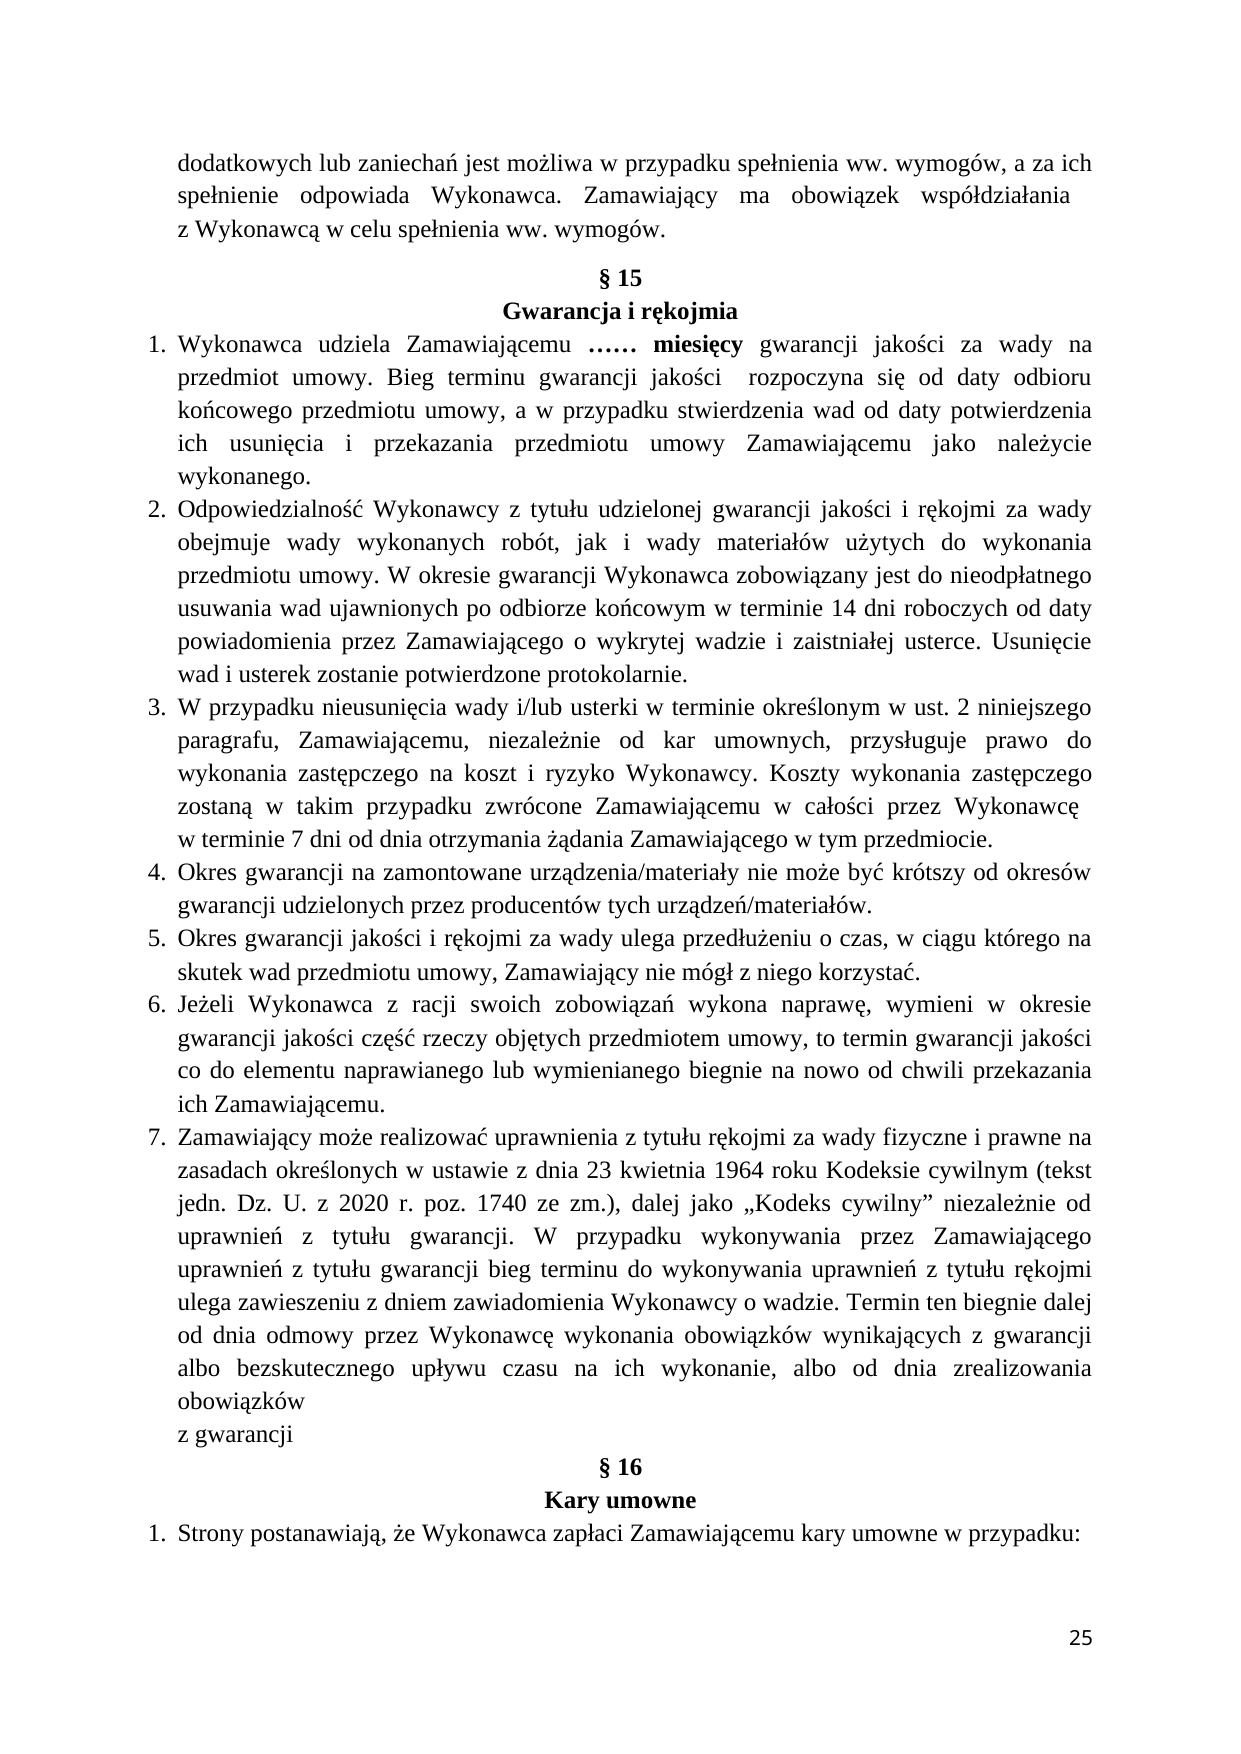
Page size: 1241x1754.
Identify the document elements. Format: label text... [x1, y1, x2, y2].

text § 16 [148, 1452, 1093, 1481]
list Strony postanawiają, że Wykonawca zapłaci Zamawiającemu kary umowne w przypadku: [148, 1518, 1093, 1547]
text Kary umowne [148, 1485, 1093, 1514]
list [148, 148, 1093, 242]
list Jeżeli Wykonawca z racji swoich zobowiązań wykona naprawę, wymieni w okresie gwarancji jakości część rzeczy objętych przedmiotem umowy, to termin gwarancji jakości co do elementu naprawianego lub wymienianego biegnie na nowo od chwili przekazania ich Zamawiającemu. [148, 989, 1093, 1117]
list W przypadku nieusunięcia wady i/lub usterki w terminie określonym w ust. 2 niniejszego paragrafu, Zamawiającemu, niezależnie od kar umownych, przysługuje prawo do wykonania zastępczego na koszt i ryzyko Wykonawcy. Koszty wykonania zastępczego zostaną w takim przypadku zwrócone Zamawiającemu w całości przez Wykonawcę w terminie 7 dni od dnia otrzymania żądania Zamawiającego w tym przedmiocie. [148, 692, 1093, 853]
list Wykonawca udziela Zamawiającemu …… miesięcy gwarancji jakości za wady na przedmiot umowy. Bieg terminu gwarancji jakości rozpoczyna się od daty odbioru końcowego przedmiotu umowy, a w przypadku stwierdzenia wad od daty potwierdzenia ich usunięcia i przekazania przedmiotu umowy Zamawiającemu jako należycie wykonanego. [148, 329, 1093, 490]
list Okres gwarancji jakości i rękojmi za wady ulega przedłużeniu o czas, w ciągu którego na skutek wad przedmiotu umowy, Zamawiający nie mógł z niego korzystać. [148, 923, 1093, 985]
text Gwarancja i rękojmia [148, 296, 1093, 325]
list Okres gwarancji na zamontowane urządzenia/materiały nie może być krótszy od okresów gwarancji udzielonych przez producentów tych urządzeń/materiałów. [148, 857, 1093, 919]
text § 15 [148, 263, 1093, 292]
list Zamawiający może realizować uprawnienia z tytułu rękojmi za wady fizyczne i prawne na zasadach określonych w ustawie z dnia 23 kwietnia 1964 roku Kodeksie cywilnym (tekst jedn. Dz. U. z 2020 r. poz. 1740 ze zm.), dalej jako „Kodeks cywilny” niezależnie od uprawnień z tytułu gwarancji. W przypadku wykonywania przez Zamawiającego uprawnień z tytułu gwarancji bieg terminu do wykonywania uprawnień z tytułu rękojmi ulega zawieszeniu z dniem zawiadomienia Wykonawcy o wadzie. Termin ten biegnie dalej od dnia odmowy przez Wykonawcę wykonania obowiązków wynikających z gwarancji albo bezskutecznego upływu czasu na ich wykonanie, albo od dnia zrealizowania obowiązków z gwarancji [148, 1122, 1093, 1448]
list Odpowiedzialność Wykonawcy z tytułu udzielonej gwarancji jakości i rękojmi za wady obejmuje wady wykonanych robót, jak i wady materiałów użytych do wykonania przedmiotu umowy. W okresie gwarancji Wykonawca zobowiązany jest do nieodpłatnego usuwania wad ujawnionych po odbiorze końcowym w terminie 14 dni roboczych od daty powiadomienia przez Zamawiającego o wykrytej wadzie i zaistniałej usterce. Usunięcie wad i usterek zostanie potwierdzone protokolarnie. [148, 494, 1093, 688]
